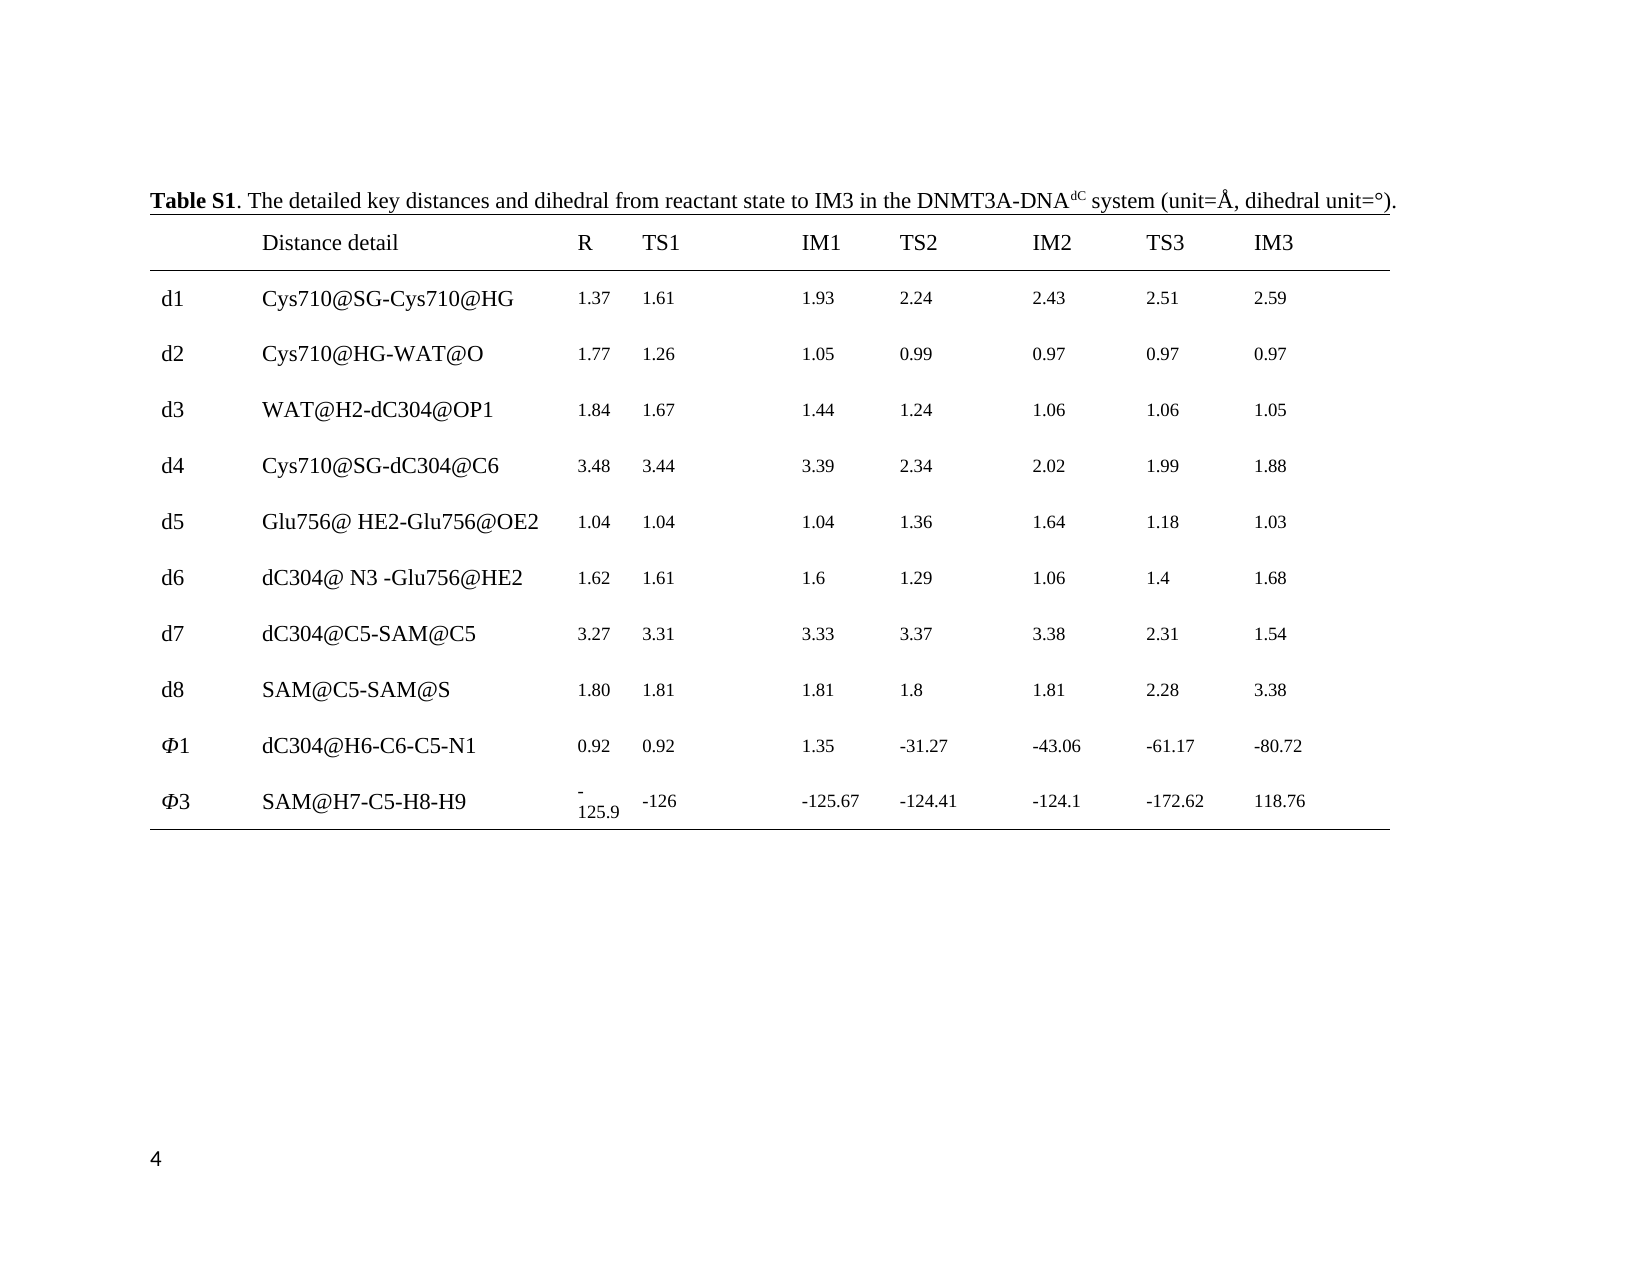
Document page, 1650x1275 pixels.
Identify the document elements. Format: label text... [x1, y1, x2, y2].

table_cell 0.92 [631, 717, 790, 773]
table_cell 1.03 [1243, 494, 1390, 549]
table_cell WAT@H2-dC304@OP1 [251, 382, 566, 438]
table_cell d8 [150, 661, 251, 717]
table_cell 1.06 [1135, 382, 1243, 438]
table_cell 1.68 [1243, 550, 1390, 605]
table_cell -125.67 [790, 773, 888, 829]
table_cell d4 [150, 438, 251, 493]
table_cell 3.31 [631, 605, 790, 661]
table_cell SAM@H7-C5-H8-H9 [251, 773, 566, 829]
table_cell 2.31 [1135, 605, 1243, 661]
table_cell 2.02 [1021, 438, 1135, 493]
table_cell -126 [631, 773, 790, 829]
table_cell 1.81 [631, 661, 790, 717]
table_cell 1.67 [631, 382, 790, 438]
table_cell 1.93 [790, 271, 888, 326]
table_cell 1.06 [1021, 382, 1135, 438]
table_cell 1.99 [1135, 438, 1243, 493]
table_cell 0.97 [1135, 326, 1243, 382]
table_cell 1.54 [1243, 605, 1390, 661]
table_cell d1 [150, 271, 251, 326]
table_cell dC304@ N3 -Glu756@HE2 [251, 550, 566, 605]
table_cell 1.80 [566, 661, 631, 717]
table_cell 2.51 [1135, 271, 1243, 326]
table_cell 0.92 [566, 717, 631, 773]
table_cell 1.37 [566, 271, 631, 326]
table_cell d6 [150, 550, 251, 605]
table_cell Φ1 [150, 717, 251, 773]
table_cell 2.43 [1021, 271, 1135, 326]
table_cell 1.61 [631, 271, 790, 326]
table_cell 1.81 [790, 661, 888, 717]
table_cell -80.72 [1243, 717, 1390, 773]
table_cell 2.34 [888, 438, 1021, 493]
table_cell 1.26 [631, 326, 790, 382]
table_cell 3.38 [1243, 661, 1390, 717]
table_header [150, 215, 251, 270]
table_cell -61.17 [1135, 717, 1243, 773]
table_cell 2.28 [1135, 661, 1243, 717]
table_cell Glu756@ HE2-Glu756@OE2 [251, 494, 566, 549]
table_header IM1 [790, 215, 888, 270]
table_cell SAM@C5-SAM@S [251, 661, 566, 717]
table_cell 1.29 [888, 550, 1021, 605]
table_cell 1.77 [566, 326, 631, 382]
table_cell -43.06 [1021, 717, 1135, 773]
table_cell 1.8 [888, 661, 1021, 717]
table_cell 1.04 [566, 494, 631, 549]
table_cell 1.84 [566, 382, 631, 438]
table_cell 1.04 [631, 494, 790, 549]
table_cell 1.6 [790, 550, 888, 605]
table_cell Cys710@HG-WAT@O [251, 326, 566, 382]
table_cell 1.81 [1021, 661, 1135, 717]
table_cell 1.44 [790, 382, 888, 438]
table_cell 1.4 [1135, 550, 1243, 605]
table_header IM2 [1021, 215, 1135, 270]
table_cell 3.48 [566, 438, 631, 493]
table_cell Φ3 [150, 773, 251, 829]
table_cell 1.24 [888, 382, 1021, 438]
table_cell 1.36 [888, 494, 1021, 549]
table_cell 0.97 [1021, 326, 1135, 382]
table_cell dC304@C5-SAM@C5 [251, 605, 566, 661]
table_cell 118.76 [1243, 773, 1390, 829]
table_cell 0.97 [1243, 326, 1390, 382]
text Table S1. The detailed key distances and dihedral from reactant state to IM3 in the DNMT3A-DNAdC system (unit=Å, dihedral unit=°). [150, 187, 1500, 214]
table_cell d7 [150, 605, 251, 661]
table_cell 1.04 [790, 494, 888, 549]
table_cell 3.39 [790, 438, 888, 493]
table_cell 1.06 [1021, 550, 1135, 605]
table_cell 2.24 [888, 271, 1021, 326]
table_cell 1.64 [1021, 494, 1135, 549]
table_header TS2 [888, 215, 1021, 270]
table_cell 1.18 [1135, 494, 1243, 549]
table_cell 1.05 [790, 326, 888, 382]
table_header IM3 [1243, 215, 1390, 270]
table_cell -31.27 [888, 717, 1021, 773]
table_cell 3.33 [790, 605, 888, 661]
table_cell -124.1 [1021, 773, 1135, 829]
table_cell -124.41 [888, 773, 1021, 829]
table_cell d2 [150, 326, 251, 382]
table_cell 0.99 [888, 326, 1021, 382]
table_cell dC304@H6-C6-C5-N1 [251, 717, 566, 773]
table_cell 3.37 [888, 605, 1021, 661]
table_cell -125.9 [566, 773, 631, 829]
table_header Distance detail [251, 215, 566, 270]
table_cell Cys710@SG-dC304@C6 [251, 438, 566, 493]
table_cell d3 [150, 382, 251, 438]
table_cell 1.05 [1243, 382, 1390, 438]
table_cell 1.62 [566, 550, 631, 605]
table_cell 1.61 [631, 550, 790, 605]
table_cell 1.88 [1243, 438, 1390, 493]
table_header TS3 [1135, 215, 1243, 270]
table_header TS1 [631, 215, 790, 270]
table_cell 3.27 [566, 605, 631, 661]
table_cell 1.35 [790, 717, 888, 773]
table_cell 3.44 [631, 438, 790, 493]
table_cell 3.38 [1021, 605, 1135, 661]
table_cell -172.62 [1135, 773, 1243, 829]
table_cell 2.59 [1243, 271, 1390, 326]
table_header R [566, 215, 631, 270]
table_cell d5 [150, 494, 251, 549]
table_cell Cys710@SG-Cys710@HG [251, 271, 566, 326]
